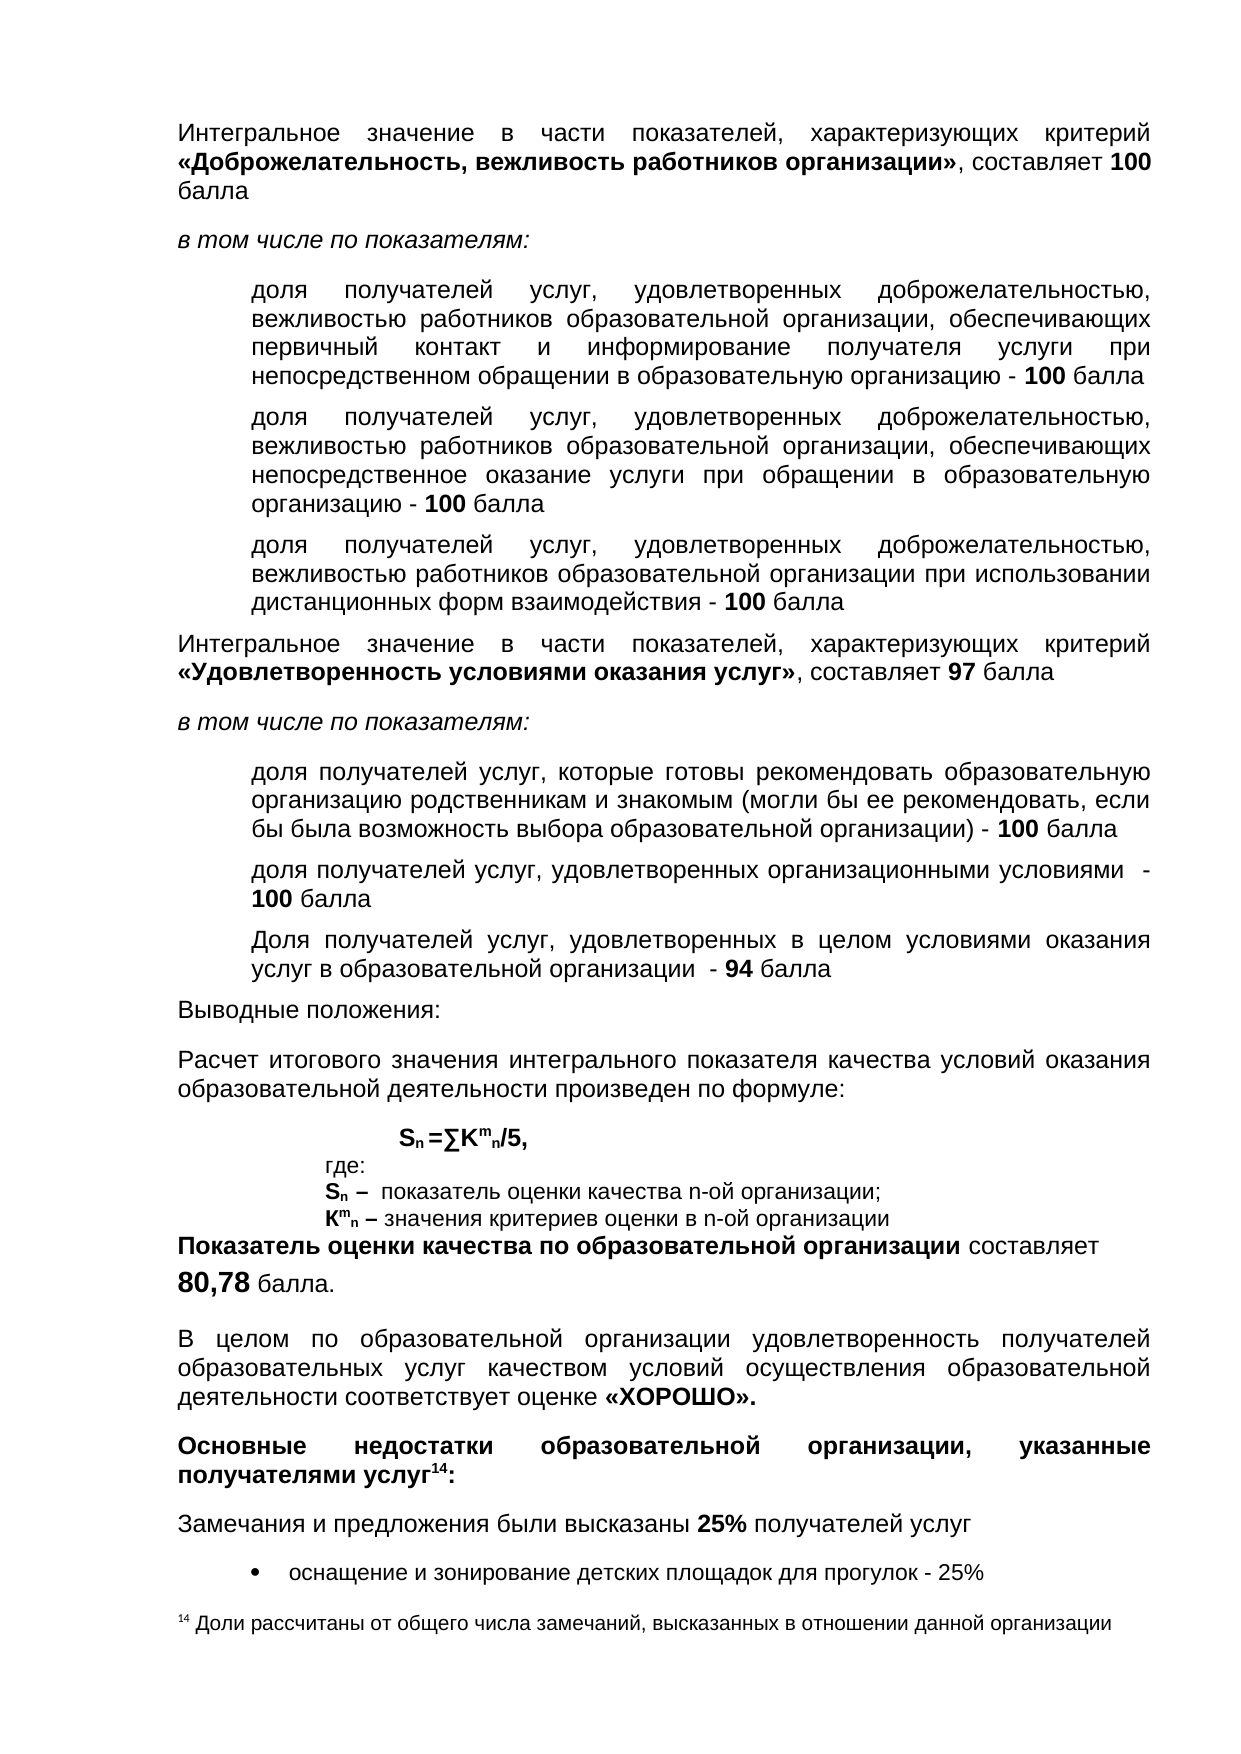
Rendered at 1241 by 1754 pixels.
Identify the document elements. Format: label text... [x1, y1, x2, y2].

text Замечания и предложения были высказаны 25% получателей услуг [177, 1509, 1152, 1538]
text Основные недостатки образовательной организации, указанные получателями услуг: [177, 1431, 1152, 1489]
text в том числе по показателям: [177, 225, 1152, 254]
text доля получателей услуг, которые готовы рекомендовать образовательную организацию родственникам и знакомым (могли бы ее рекомендовать, если бы была возможность выбора образовательной организации) - 100 балла [251, 756, 1152, 843]
list оснащение и зонирование детских площадок для прогулок - 25% [251, 1559, 1152, 1585]
text Интегральное значение в части показателей, характеризующих критерий «Доброжелательность, вежливость работников организации», составляет 100 балла [177, 118, 1152, 204]
text в том числе по показателям: [177, 707, 1152, 736]
text Показатель оценки качества по образовательной организации составляет 80,78 балла. [177, 1231, 1152, 1298]
text доля получателей услуг, удовлетворенных организационными условиями - 100 балла [251, 855, 1152, 913]
text доля получателей услуг, удовлетворенных доброжелательностью, вежливостью работников образовательной организации, обеспечивающих первичный контакт и информирование получателя услуги при непосредственном обращении в образовательную организацию - 100 балла [251, 275, 1152, 390]
text Sn – показатель оценки качества n-ой организации; [325, 1178, 1152, 1204]
text Интегральное значение в части показателей, характеризующих критерий «Удовлетворенность условиями оказания услуг», составляет 97 балла [177, 628, 1152, 686]
text Расчет итогового значения интегрального показателя качества условий оказания образовательной деятельности произведен по формуле: [177, 1045, 1152, 1102]
text где: [325, 1152, 1152, 1178]
text Доля получателей услуг, удовлетворенных в целом условиями оказания услуг в образовательной организации - 94 балла [251, 925, 1152, 983]
text доля получателей услуг, удовлетворенных доброжелательностью, вежливостью работников образовательной организации, обеспечивающих непосредственное оказание услуги при обращении в образовательную организацию - 100 балла [251, 402, 1152, 517]
text Sn =∑Kmn/5, [398, 1123, 1152, 1152]
text Выводные положения: [177, 995, 1152, 1024]
text В целом по образовательной организации удовлетворенность получателей образовательных услуг качеством условий осуществления образовательной деятельности соответствует оценке «ХОРОШО». [177, 1324, 1152, 1410]
text доля получателей услуг, удовлетворенных доброжелательностью, вежливостью работников образовательной организации при использовании дистанционных форм взаимодействия - 100 балла [251, 530, 1152, 616]
text Кmn – значения критериев оценки в n-ой организации [325, 1204, 1152, 1231]
